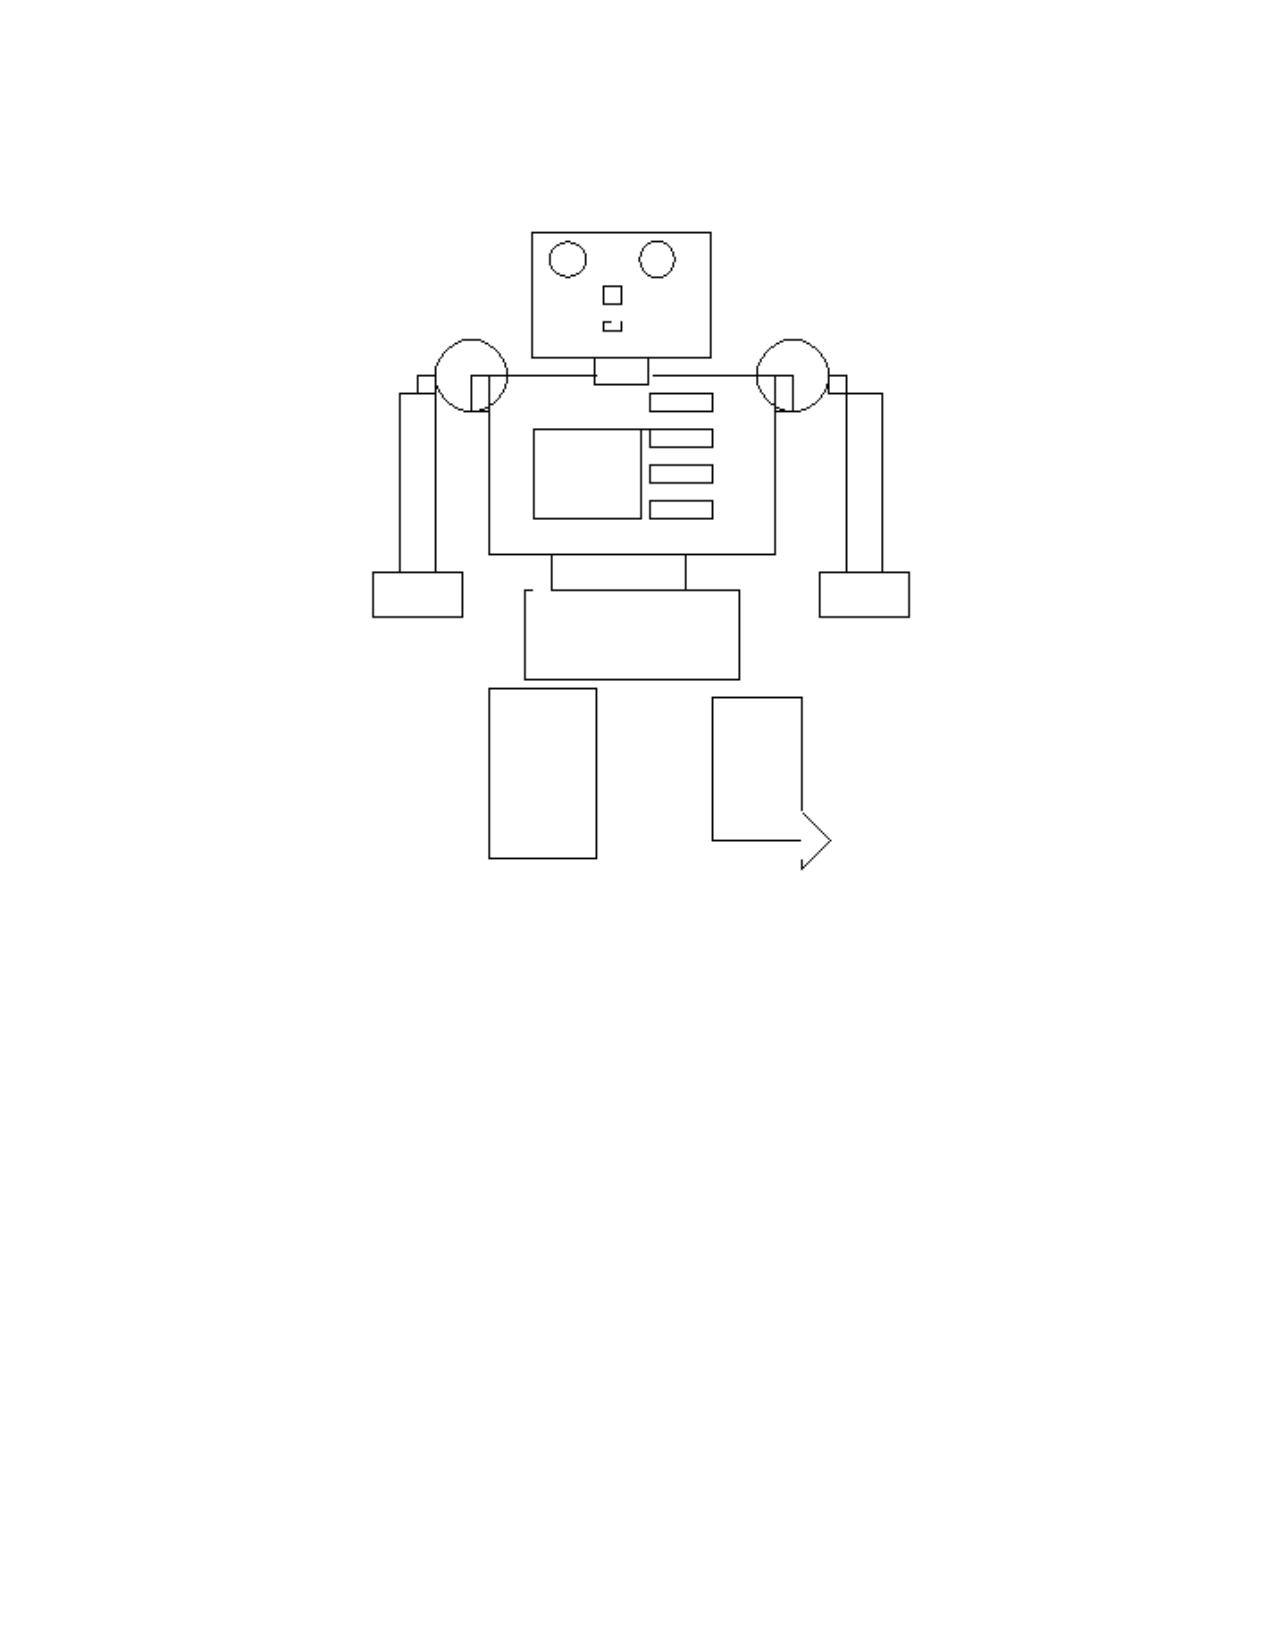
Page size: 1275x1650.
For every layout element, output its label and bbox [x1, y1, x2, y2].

picture [332, 193, 931, 935]
